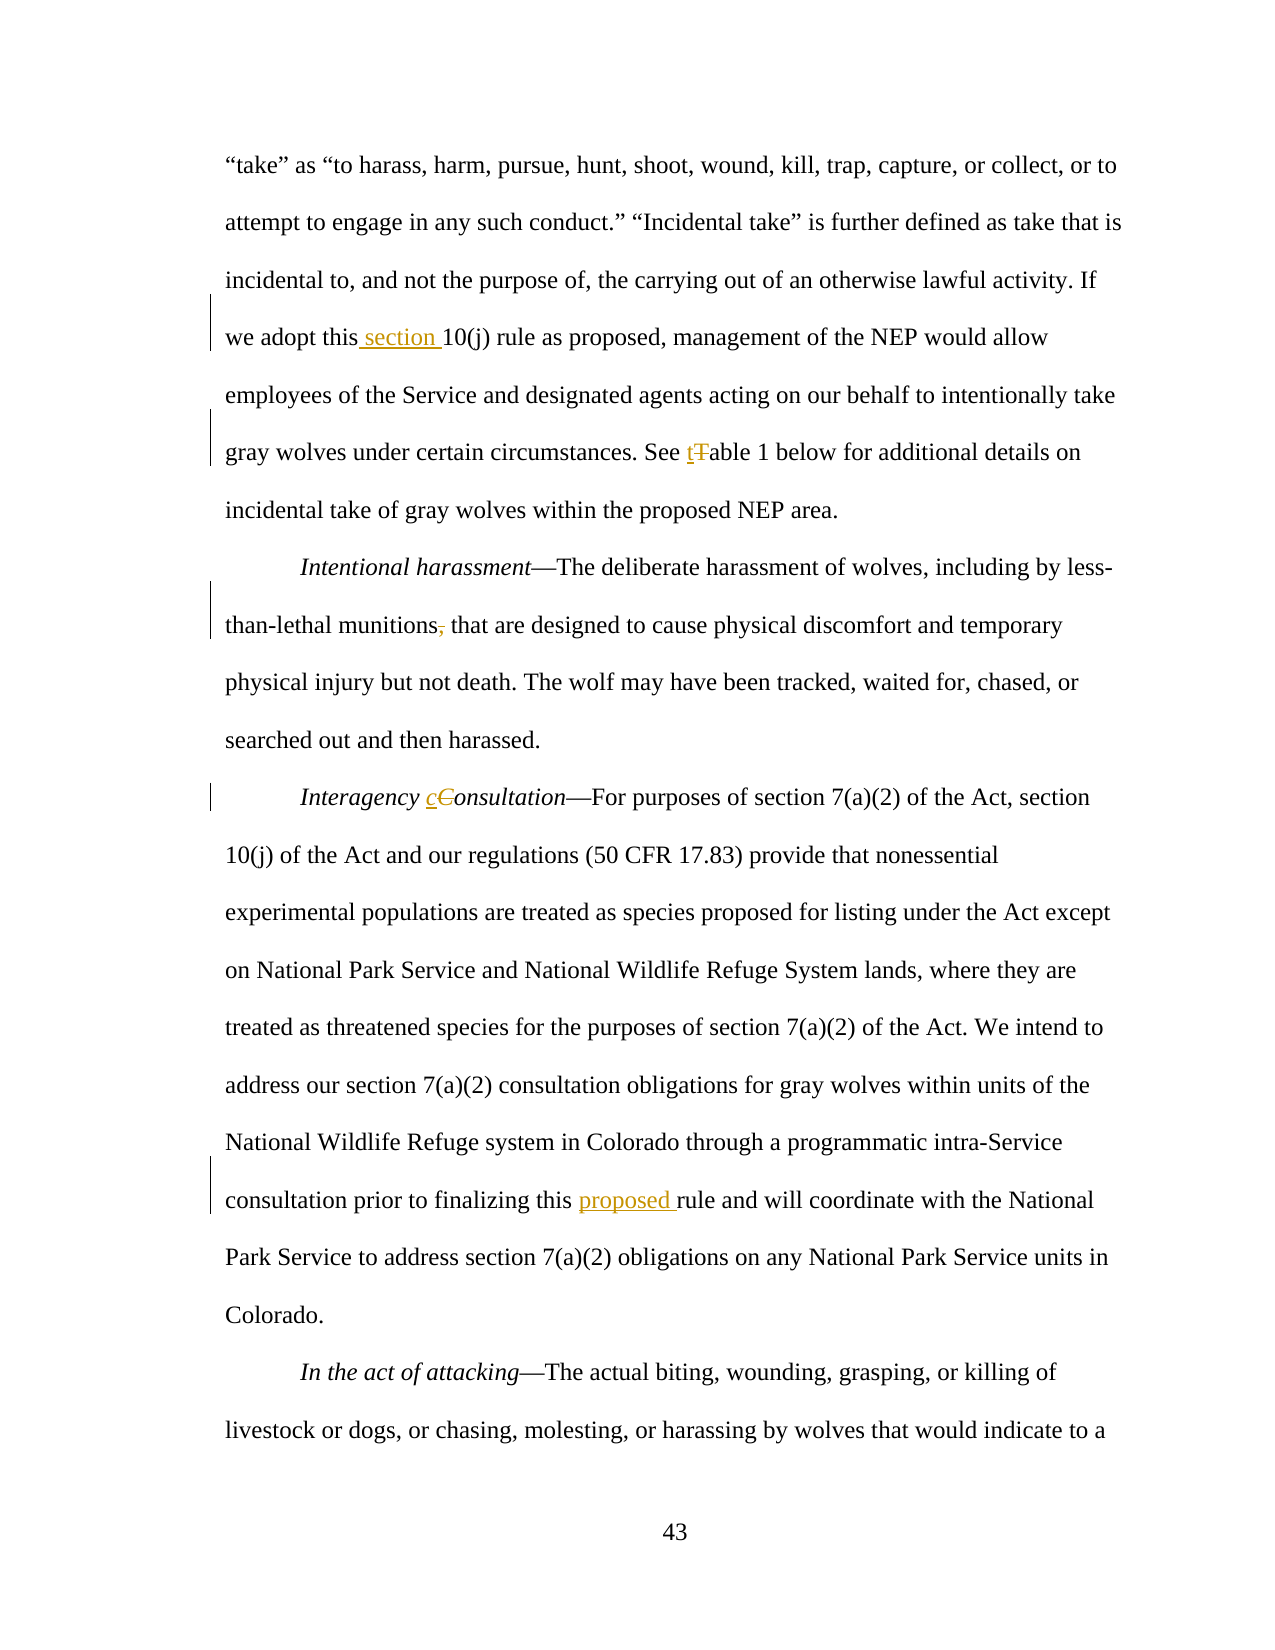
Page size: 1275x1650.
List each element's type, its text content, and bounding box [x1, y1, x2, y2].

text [225, 1357, 1125, 1444]
text Intentional harassment—The deliberate harassment of wolves, including by less-than-lethal munitions that are designed to cause physical discomfort and temporary physical injury but not death. The wolf may have been tracked, waited for, chased, or searched out and then harassed. [225, 552, 1125, 754]
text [225, 150, 1125, 524]
text Interagency onsultation—For purposes of section 7(a)(2) of the Act, section 10(j) of the Act and our regulations (50 CFR 17.83) provide that nonessential experimental populations are treated as species proposed for listing under the Act except on National Park Service and National Wildlife Refuge System lands, where they are treated as threatened species for the purposes of section 7(a)(2) of the Act. We intend to address our section 7(a)(2) consultation obligations for gray wolves within units of the National Wildlife Refuge system in Colorado through a programmatic intra-Service consultation prior to finalizing this rule and will coordinate with the National Park Service to address section 7(a)(2) obligations on any National Park Service units in Colorado. [225, 782, 1125, 1329]
